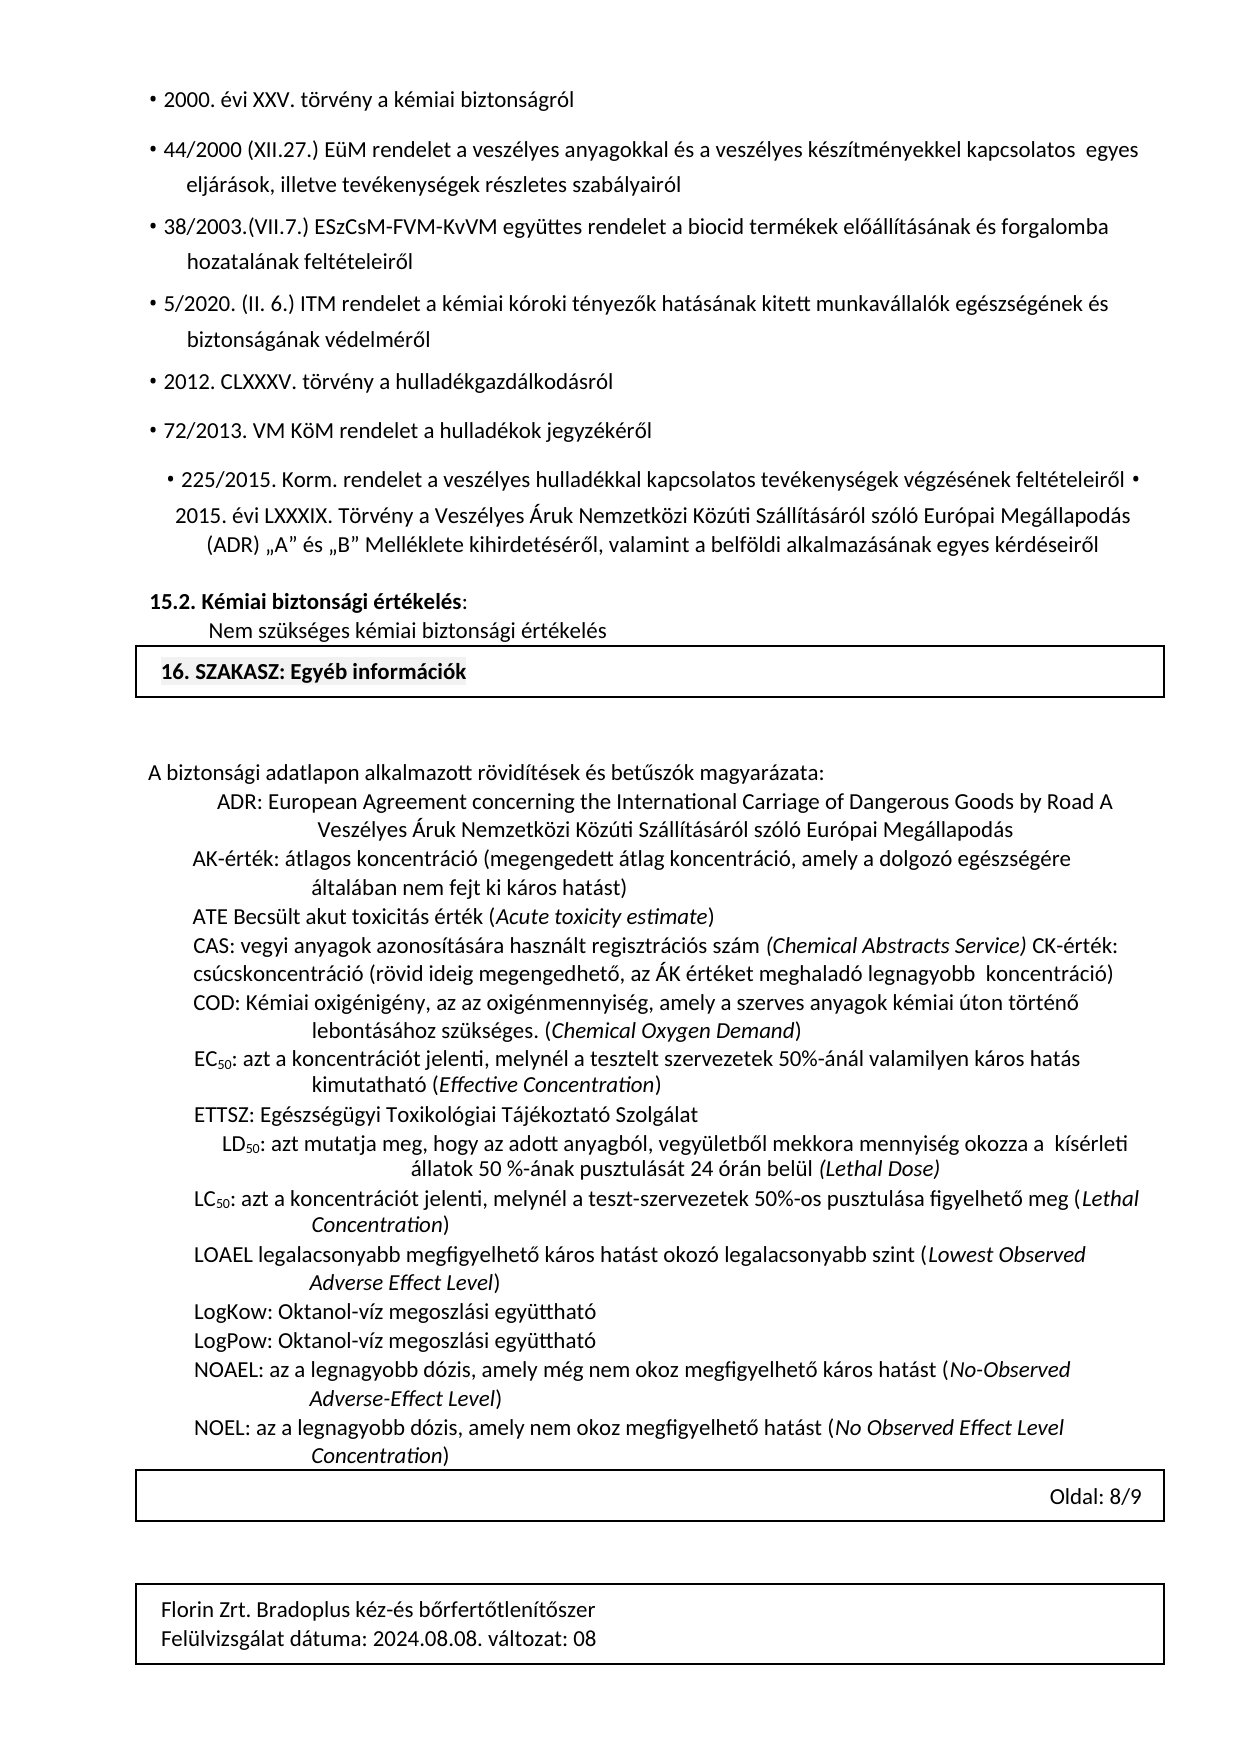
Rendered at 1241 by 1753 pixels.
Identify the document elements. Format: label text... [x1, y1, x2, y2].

text NOEL: az a legnagyobb dózis, amely nem okoz megfigyelhető hatást (No Observed Effect Level Concentration) [194, 1413, 1158, 1469]
text CAS: vegyi anyagok azonosítására használt regisztrációs szám (Chemical Abstracts Service) CK-érték: csúcskoncentráció (rövid ideig megengedhető, az ÁK értéket meghaladó legnagyobb koncentráció) [193, 931, 1157, 987]
text EC50: azt a koncentrációt jelenti, melynél a tesztelt szervezetek 50%-ánál valamilyen káros hatás kimutatható (Effective Concentration) [194, 1045, 1156, 1098]
text LD50: azt mutatja meg, hogy az adott anyagból, vegyületből mekkora mennyiség okozza a kísérleti állatok 50 %-ának pusztulását 24 órán belül (Lethal Dose) [194, 1130, 1157, 1182]
text • 38/2003.(VII.7.) ESzCsM-FVM-KvVM együttes rendelet a biocid termékek előállításának és forgalomba hozatalának feltételeiről [149, 200, 1157, 276]
text • 5/2020. (II. 6.) ITM rendelet a kémiai kóroki tényezők hatásának kitett munkavállalók egészségének és biztonságának védelméről [149, 278, 1157, 353]
text • 44/2000 (XII.27.) EüM rendelet a veszélyes anyagokkal és a veszélyes készítményekkel kapcsolatos egyes eljárások, illetve tevékenységek részletes szabályairól [149, 123, 1157, 198]
table_header Oldal: 8/9 [137, 1471, 1163, 1520]
text AK-érték: átlagos koncentráció (megengedett átlag koncentráció, amely a dolgozó egészségére általában nem fejt ki káros hatást) [192, 844, 1157, 901]
table_header Florin Zrt. Bradoplus kéz-és bőrfertőtlenítőszer Felülvizsgálat dátuma: 2024.08.08. változat: 08 [137, 1585, 1163, 1663]
text NOAEL: az a legnagyobb dózis, amely még nem okoz megfigyelhető káros hatást (No-Observed Adverse-Effect Level) [194, 1356, 1152, 1412]
text 15.2. Kémiai biztonsági értékelés: [149, 587, 1163, 616]
text COD: Kémiai oxigénigény, az az oxigénmennyiség, amely a szerves anyagok kémiai úton történő lebontásához szükséges. (Chemical Oxygen Demand) [193, 988, 1157, 1044]
text • 72/2013. VM KöM rendelet a hulladékok jegyzékéről [149, 405, 1163, 452]
text A biztonsági adatlapon alkalmazott rövidítések és betűszók magyarázata: [148, 758, 1163, 786]
text LogKow: Oktanol-víz megoszlási együttható [194, 1297, 1163, 1325]
text LC50: azt a koncentrációt jelenti, melynél a teszt-szervezetek 50%-os pusztulása figyelhető meg (Lethal Concentration) [194, 1185, 1152, 1238]
text ADR: European Agreement concerning the International Carriage of Dangerous Goods by Road A Veszélyes Áruk Nemzetközi Közúti Szállításáról szóló Európai Megállapodás [192, 787, 1139, 843]
text ETTSZ: Egészségügyi Toxikológiai Tájékoztató Szolgálat [194, 1101, 1163, 1129]
text LogPow: Oktanol-víz megoszlási együttható [194, 1326, 1163, 1354]
text Nem szükséges kémiai biztonsági értékelés [208, 617, 1163, 645]
text • 2012. CLXXXV. törvény a hulladékgazdálkodásról [149, 355, 1163, 402]
text • 2000. évi XXV. törvény a kémiai biztonságról [149, 74, 1163, 121]
text LOAEL legalacsonyabb megfigyelhető káros hatást okozó legalacsonyabb szint (Lowest Observed Adverse Effect Level) [194, 1240, 1158, 1296]
table_header 16. SZAKASZ: Egyéb információk [137, 647, 1163, 696]
text • 225/2015. Korm. rendelet a veszélyes hulladékkal kapcsolatos tevékenységek végzésének feltételeiről • 2015. évi LXXXIX. Törvény a Veszélyes Áruk Nemzetközi Közúti Szállításáról szóló Európai Megállapodás (ADR) „A” és „B” Melléklete kihirdetéséről, valamint a belföldi alkalmazásának egyes kérdéseiről [149, 454, 1158, 558]
text ATE Becsült akut toxicitás érték (Acute toxicity estimate) [192, 902, 1163, 930]
